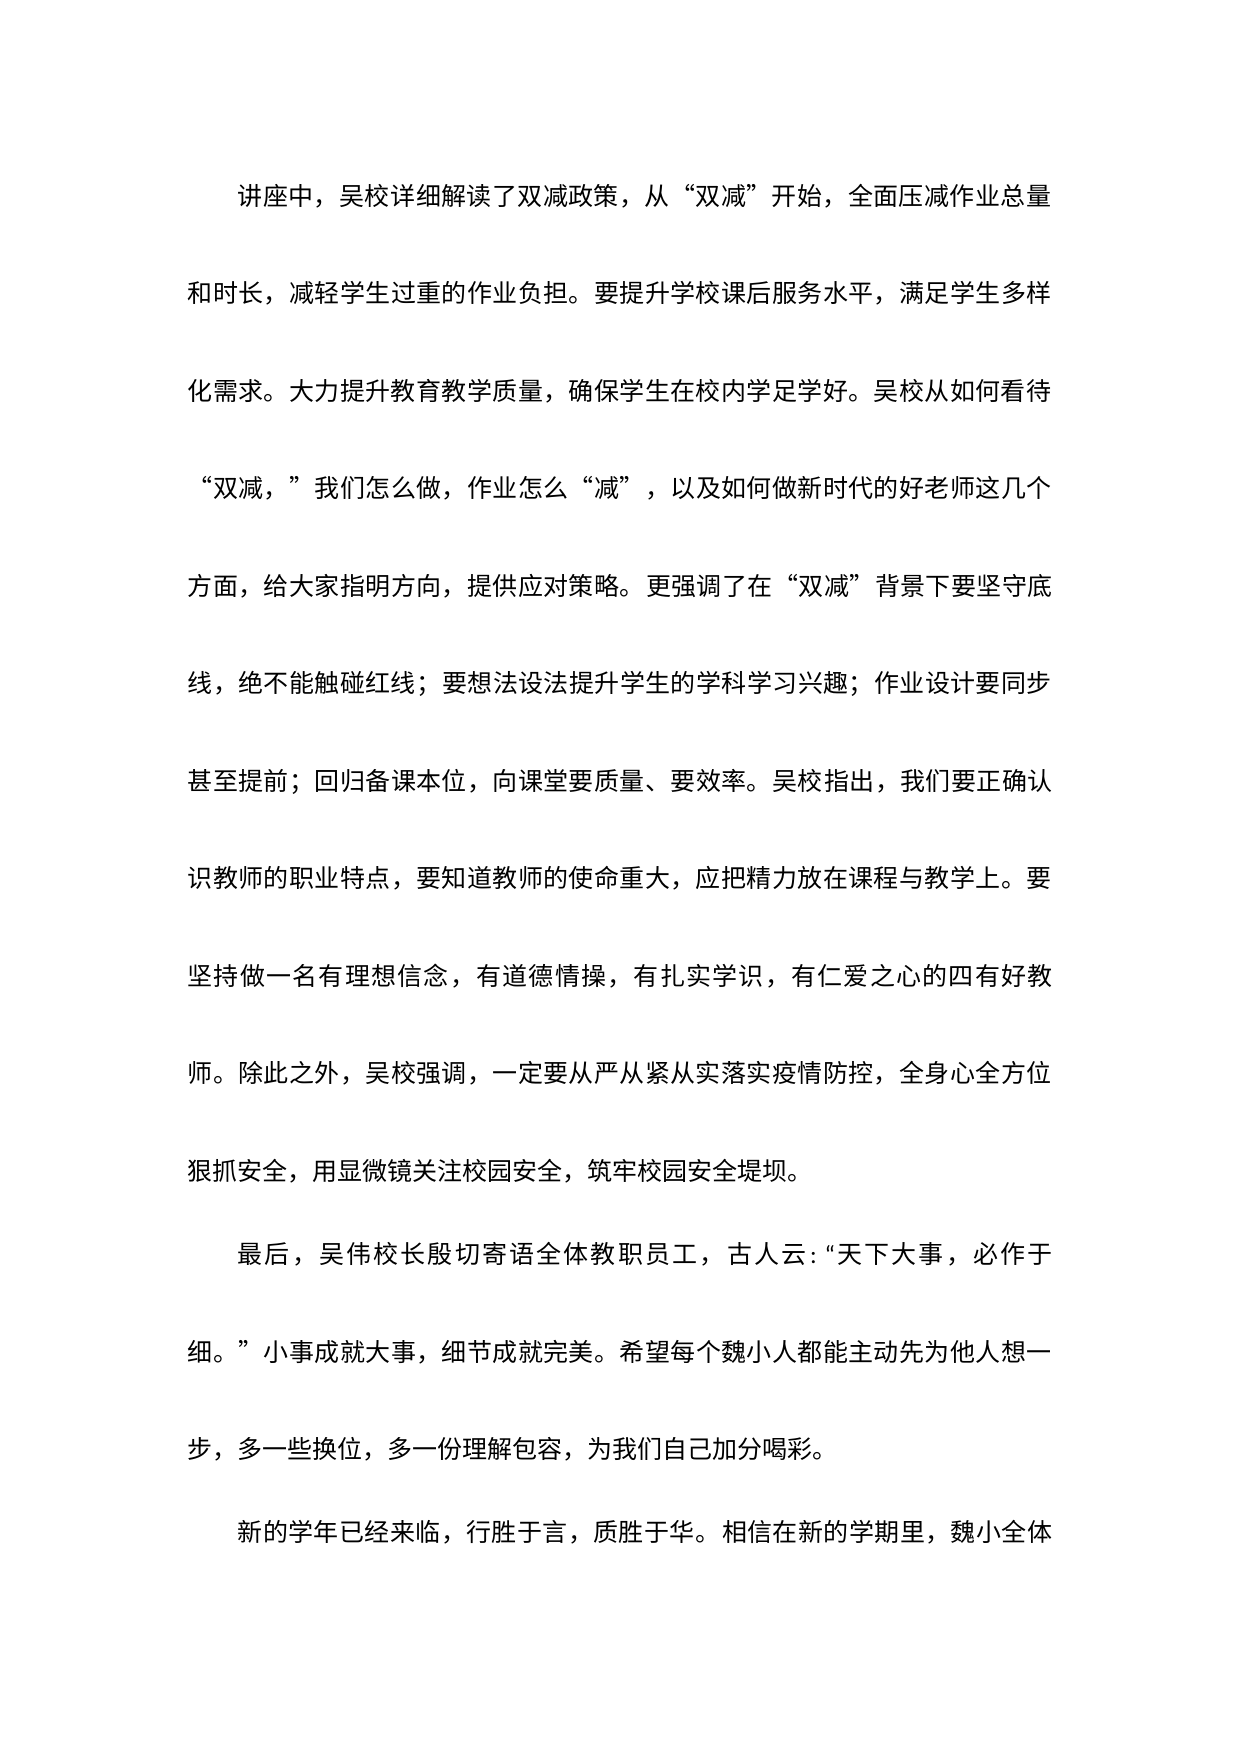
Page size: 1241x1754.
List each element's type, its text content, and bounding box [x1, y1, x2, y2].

text 最后，吴伟校长殷切寄语全体教职员工，古人云: “天下大事，必作于细。”小事成就大事，细节成就完美。希望每个魏小人都能主动先为他人想一步，多一些换位，多一份理解包容，为我们自己加分喝彩。 [187, 1220, 1053, 1480]
text 讲座中，吴校详细解读了双减政策，从“双减”开始，全面压减作业总量和时长，减轻学生过重的作业负担。要提升学校课后服务水平，满足学生多样化需求。大力提升教育教学质量，确保学生在校内学足学好。吴校从如何看待“双减，”我们怎么做，作业怎么“减”，以及如何做新时代的好老师这几个方面，给大家指明方向，提供应对策略。更强调了在“双减”背景下要坚守底线，绝不能触碰红线；要想法设法提升学生的学科学习兴趣；作业设计要同步甚至提前；回归备课本位，向课堂要质量、要效率。吴校指出，我们要正确认识教师的职业特点，要知道教师的使命重大，应把精力放在课程与教学上。要坚持做一名有理想信念，有道德情操，有扎实学识，有仁爱之心的四有好教师。除此之外，吴校强调，一定要从严从紧从实落实疫情防控，全身心全方位狠抓安全，用显微镜关注校园安全，筑牢校园安全堤坝。 [187, 162, 1053, 1202]
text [187, 1498, 1053, 1563]
